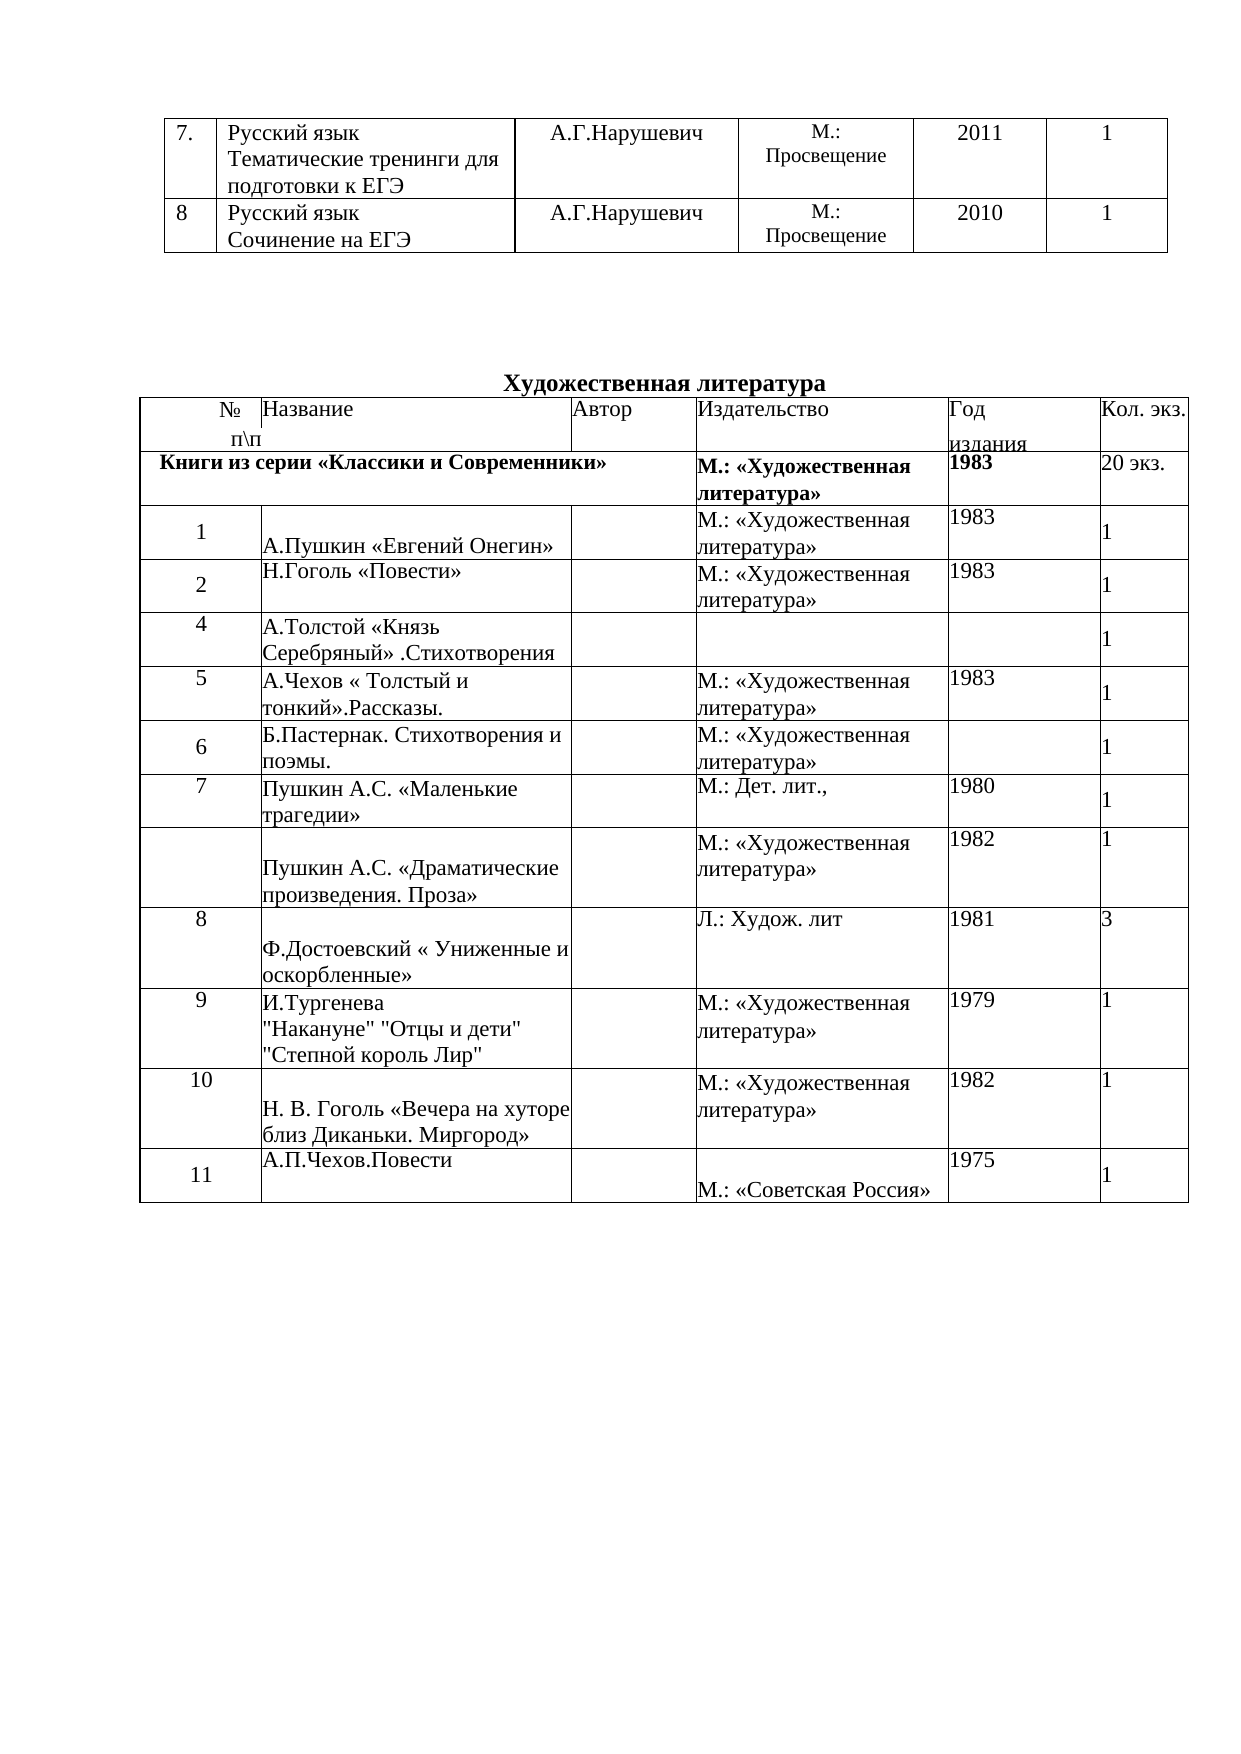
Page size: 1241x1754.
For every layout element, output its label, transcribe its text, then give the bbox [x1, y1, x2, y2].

table_cell 8 [141, 908, 261, 988]
table_cell [697, 613, 948, 666]
table_cell М.: Просвещение [739, 199, 913, 252]
table_header Название [262, 398, 571, 451]
table_cell 1979 [949, 989, 1100, 1068]
table_cell 1 [1101, 506, 1188, 559]
table_cell А.Чехов « Толстый и тонкий».Рассказы. [443, 667, 571, 720]
table_header Издательство [697, 398, 948, 451]
table_cell 1 [1101, 775, 1188, 827]
table_cell 1 [1101, 613, 1188, 666]
table_cell 1 [141, 506, 261, 559]
table_cell Пушкин А.С. «Маленькие трагедии» [361, 775, 571, 827]
table_cell 1975 [949, 1149, 1100, 1202]
table_cell М.: «Художественная литература» [697, 828, 948, 907]
table_cell А.Г.Нарушевич [516, 119, 738, 198]
table_cell Л.: Худож. лит [697, 908, 948, 988]
table_cell М.: «Художественная литература» [697, 989, 948, 1068]
table_cell 1 [1047, 199, 1167, 252]
table_cell Н.Гоголь «Повести» [262, 560, 571, 612]
table_cell [572, 667, 696, 720]
table_cell [572, 506, 696, 559]
table_cell Русский язык Сочинение на ЕГЭ [217, 199, 514, 252]
table_cell А.П.Чехов.Повести [262, 1149, 571, 1202]
table_cell А.Пушкин «Евгений Онегин» [262, 506, 571, 559]
table_cell 1983 [949, 452, 1100, 505]
table_cell [572, 721, 696, 774]
table_cell 1983 [949, 560, 1100, 612]
text Художественная литература [177, 368, 1152, 397]
table_cell [572, 613, 696, 666]
table_header № п\п [141, 398, 261, 451]
table_cell 1 [1101, 1069, 1188, 1148]
table_cell [949, 613, 1100, 666]
table_cell [572, 1069, 696, 1148]
table_cell А.Толстой «Князь Серебряный» .Стихотворения [262, 613, 571, 666]
table_cell 1 [1047, 119, 1167, 198]
table_cell М.: Дет. лит., [697, 775, 948, 827]
table_cell 1 [1101, 721, 1188, 774]
table_cell 1980 [949, 775, 1100, 827]
table_cell 4 [141, 613, 261, 666]
table_cell 3 [1101, 908, 1188, 988]
table_cell 2010 [914, 199, 1046, 252]
table_cell Ф.Достоевский « Униженные и оскорбленные» [262, 908, 571, 988]
table_cell Книги из серии «Классики и Современники» [141, 452, 696, 505]
table_cell М.: «Художественная литература» [817, 506, 948, 559]
table_cell И.Тургенева "Накануне" "Отцы и дети" "Степной король Лир" [262, 989, 571, 1068]
table_cell 2011 [914, 119, 1046, 198]
table_cell [949, 721, 1100, 774]
table_cell М.: «Художественная литература» [817, 721, 948, 774]
table_cell М.: «Художественная литература» [821, 452, 948, 505]
table_cell 2 [141, 560, 261, 612]
table_cell [572, 908, 696, 988]
table_cell М.: «Художественная литература» [817, 667, 948, 720]
table_cell 1 [1101, 667, 1188, 720]
table_cell М.: «Художественная литература» [697, 1069, 948, 1148]
table_cell Б.Пастернак. Стихотворения и поэмы. [331, 721, 571, 774]
table_cell 1 [1101, 560, 1188, 612]
table_cell 9 [141, 989, 261, 1068]
table_cell 20 экз. [1101, 452, 1188, 505]
table_cell Русский язык Тематические тренинги для подготовки к ЕГЭ [217, 119, 514, 198]
table_cell Пушкин А.С. «Драматические произведения. Проза» [262, 828, 571, 907]
table_cell [572, 828, 696, 907]
table_cell А.Г.Нарушевич [516, 199, 738, 252]
table_cell 7. [165, 119, 216, 198]
table_cell 1 [1101, 828, 1188, 907]
table_cell [141, 828, 261, 907]
table_cell [572, 989, 696, 1068]
table_cell М.: Просвещение [739, 119, 913, 198]
table_cell 11 [141, 1149, 261, 1202]
table_cell 1982 [949, 828, 1100, 907]
table_cell 1 [1101, 989, 1188, 1068]
table_cell 6 [141, 721, 261, 774]
table_cell 1983 [949, 667, 1100, 720]
table_cell 10 [141, 1069, 261, 1148]
table_cell [572, 560, 696, 612]
table_cell 1982 [949, 1069, 1100, 1148]
table_header Автор [572, 398, 696, 451]
table_cell [572, 775, 696, 827]
table_cell М.: «Советская Россия» [697, 1149, 948, 1202]
table_cell [572, 1149, 696, 1202]
table_cell Н. В. Гоголь «Вечера на хуторе близ Диканьки. Миргород» [262, 1069, 571, 1148]
table_cell 1983 [949, 506, 1100, 559]
table_cell М.: «Художественная литература» [817, 560, 948, 612]
table_cell 1 [1101, 1149, 1188, 1202]
table_cell 7 [141, 775, 261, 827]
table_header Кол. экз. [1101, 398, 1188, 451]
table_header Год издания [949, 398, 1100, 451]
table_cell 5 [141, 667, 261, 720]
table_cell 8 [165, 199, 216, 252]
table_cell 1981 [949, 908, 1100, 988]
